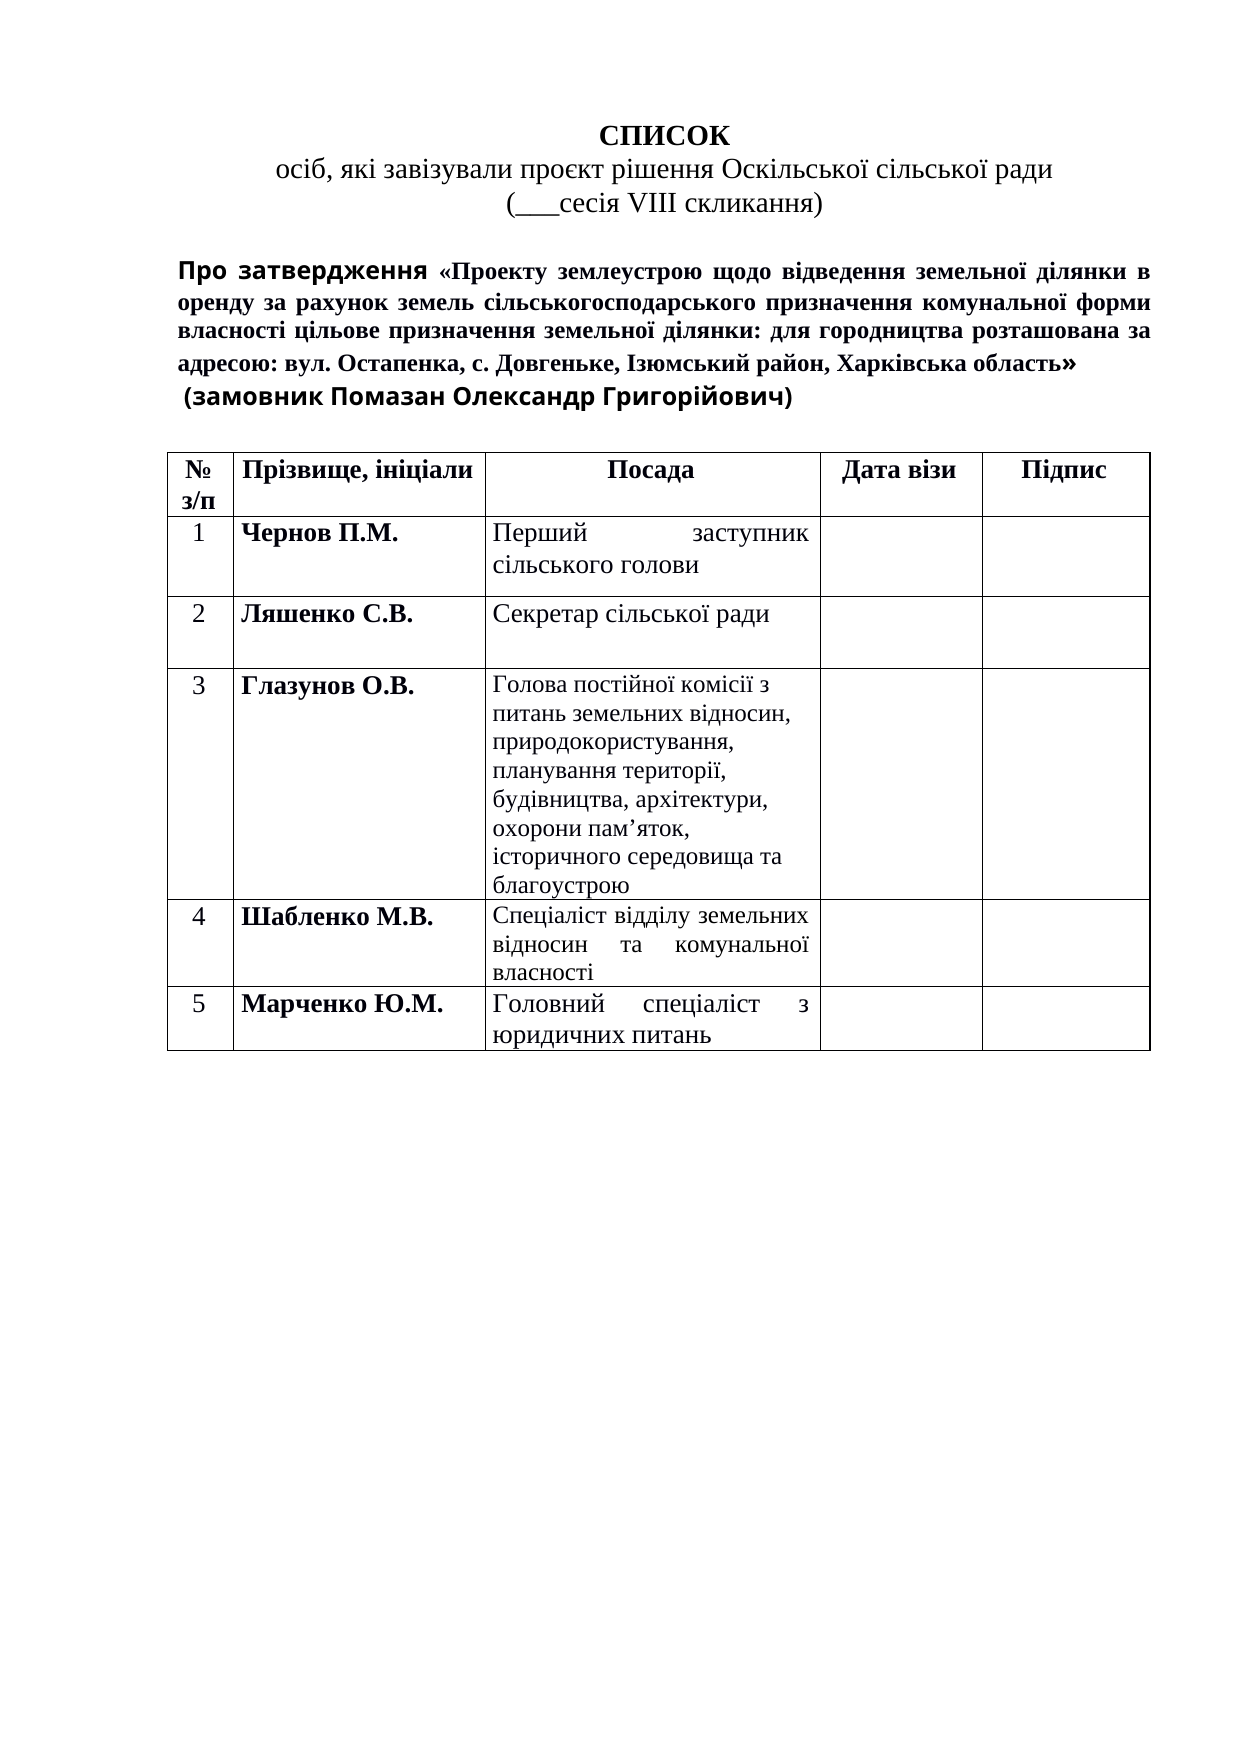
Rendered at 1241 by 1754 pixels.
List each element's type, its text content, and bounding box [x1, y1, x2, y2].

table_cell 5 [168, 987, 233, 1049]
table_cell Перший заступник сільського голови [486, 517, 820, 596]
table_cell Голова постійної комісії з питань земельних відносин, природокористування, планування території, будівництва, архітектури, охорони пам’яток, історичного середовища та благоустрою [486, 669, 820, 899]
text (замовник Помазан Олександр Григорійович) [177, 378, 1152, 412]
table_header № з/п [168, 453, 233, 516]
table_header Підпис [983, 453, 1149, 516]
table_cell [821, 597, 982, 668]
table_cell [821, 517, 982, 596]
table_cell [983, 669, 1149, 899]
table_cell [983, 987, 1149, 1049]
table_cell Секретар сільської ради [486, 597, 820, 668]
table_header Дата візи [821, 453, 982, 516]
table_cell [983, 597, 1149, 668]
text осіб, які завізували проєкт рішення Оскільської сільської ради [177, 152, 1152, 185]
table_cell Глазунов О.В. [234, 669, 485, 899]
table_cell Спеціаліст відділу земельних відносин та комунальної власності [486, 900, 820, 986]
table_cell 4 [168, 900, 233, 986]
table_cell Марченко Ю.М. [234, 987, 485, 1049]
table_header Прізвище, ініціали [234, 453, 485, 516]
table_cell [983, 517, 1149, 596]
table_cell 2 [168, 597, 233, 668]
table_cell Чернов П.М. [234, 517, 485, 596]
table_header Посада [486, 453, 820, 516]
table_cell [821, 987, 982, 1049]
table_cell 1 [168, 517, 233, 596]
text СПИСОК [177, 118, 1152, 152]
table_cell [821, 669, 982, 899]
table_cell Ляшенко С.В. [234, 597, 485, 668]
text Про затвердження «Проекту землеустрою щодо відведення земельної ділянки в оренду за рахунок земель сільськогосподарського призначення комунальної форми власності цільове призначення земельної ділянки: для городництва розташована за адресою: вул. Остапенка, с. Довгеньке, Ізюмський район, Харківська область» [177, 253, 1152, 378]
table_cell [983, 900, 1149, 986]
text (___сесія VIІІ скликання) [177, 185, 1152, 219]
table_cell 3 [168, 669, 233, 899]
table_cell [821, 900, 982, 986]
table_cell Шабленко М.В. [234, 900, 485, 986]
table_cell Головний спеціаліст з юридичних питань [486, 987, 820, 1049]
